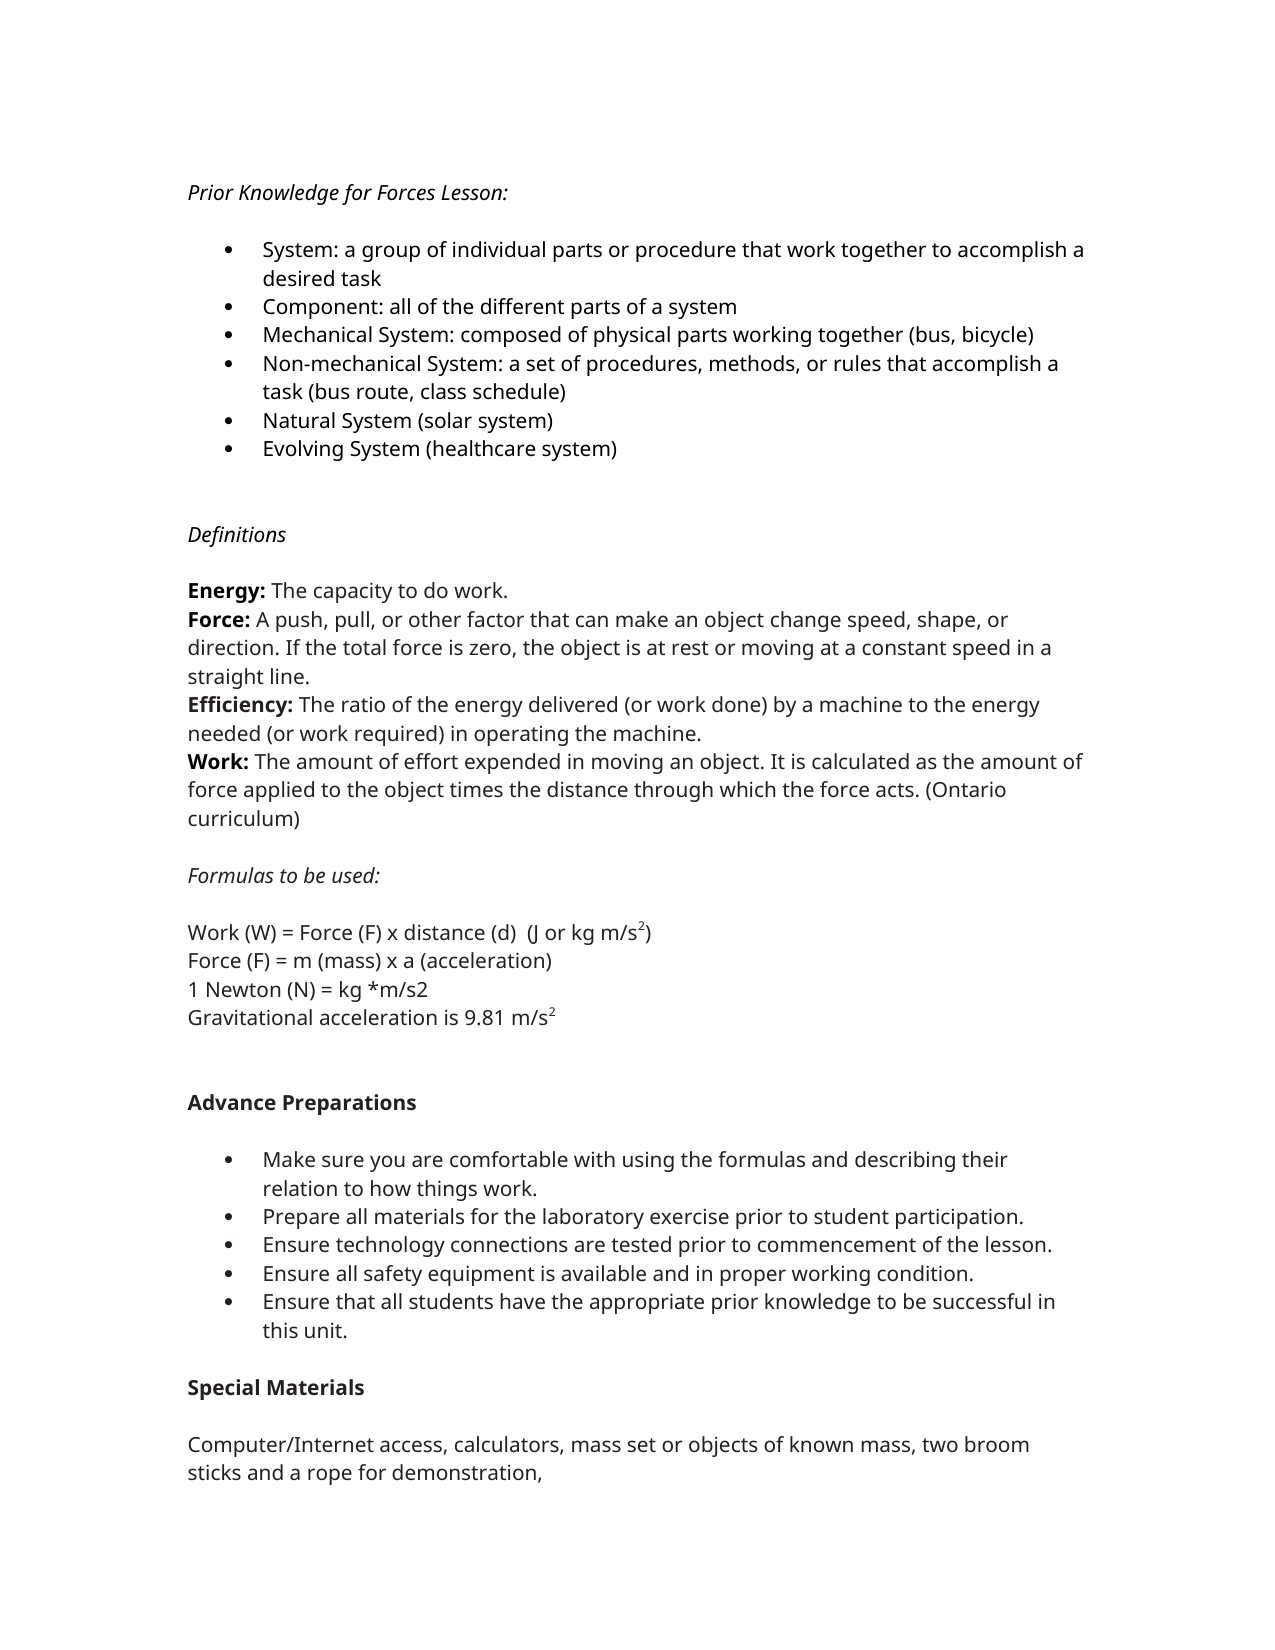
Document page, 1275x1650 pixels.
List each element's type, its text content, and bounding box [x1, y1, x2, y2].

list Evolving System (healthcare system) [225, 434, 1087, 463]
text Work (W) = Force (F) x distance (d) (J or kg m/s2) [187, 918, 1087, 946]
text Special Materials [187, 1373, 1087, 1401]
text Force (F) = m (mass) x a (acceleration) [187, 946, 1087, 975]
list Mechanical System: composed of physical parts working together (bus, bicycle) [225, 321, 1087, 349]
text Gravitational acceleration is 9.81 m/s2 [187, 1003, 1087, 1032]
list Ensure all safety equipment is available and in proper working condition. [225, 1259, 1087, 1287]
list Prepare all materials for the laboratory exercise prior to student participation. [225, 1202, 1087, 1231]
list Make sure you are comfortable with using the formulas and describing their relation to how things work. [225, 1145, 1087, 1202]
text Advance Preparations [187, 1088, 1087, 1117]
text Formulas to be used: [187, 861, 1087, 889]
list Ensure technology connections are tested prior to commencement of the lesson. [225, 1231, 1087, 1259]
list Natural System (solar system) [225, 406, 1087, 434]
text Definitions [187, 520, 1087, 548]
text Computer/Internet access, calculators, mass set or objects of known mass, two broom sticks and a rope for demonstration, [187, 1430, 1087, 1487]
text Work: The amount of effort expended in moving an object. It is calculated as the amount of force applied to the object times the distance through which the force acts. (Ontario curriculum) [187, 747, 1087, 832]
list System: a group of individual parts or procedure that work together to accomplish a desired task [225, 235, 1087, 292]
text 1 Newton (N) = kg *m/s2 [187, 975, 1087, 1003]
list Non-mechanical System: a set of procedures, methods, or rules that accomplish a task (bus route, class schedule) [225, 349, 1087, 406]
text Energy: The capacity to do work. [187, 577, 1087, 605]
text Prior Knowledge for Forces Lesson: [187, 178, 1087, 207]
list Component: all of the different parts of a system [225, 292, 1087, 321]
text Force: A push, pull, or other factor that can make an object change speed, shape, or direction. If the total force is zero, the object is at rest or moving at a constant speed in a straight line. [187, 605, 1087, 690]
text Efficiency: The ratio of the energy delivered (or work done) by a machine to the energy needed (or work required) in operating the machine. [187, 690, 1087, 747]
list Ensure that all students have the appropriate prior knowledge to be successful in this unit. [225, 1287, 1087, 1344]
